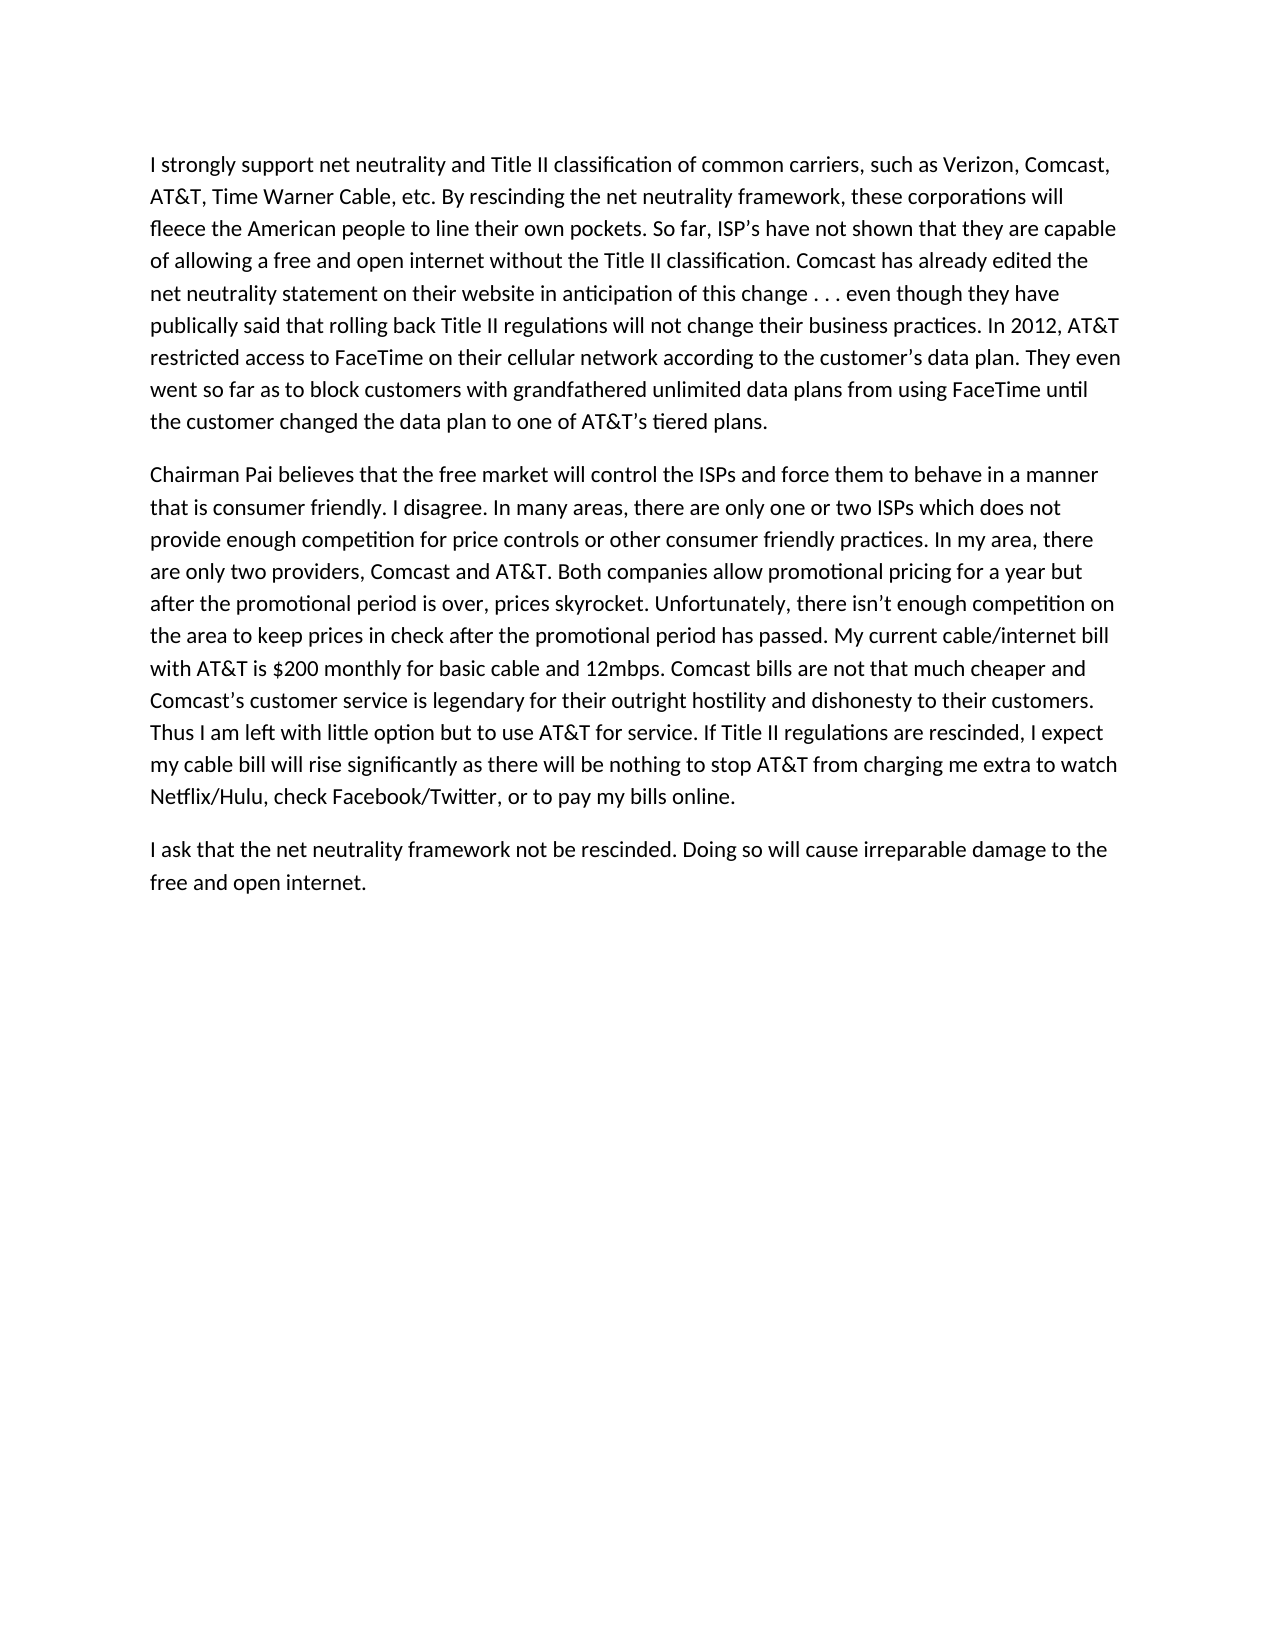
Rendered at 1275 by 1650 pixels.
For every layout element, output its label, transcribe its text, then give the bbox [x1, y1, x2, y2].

text I strongly support net neutrality and Title II classification of common carriers, such as Verizon, Comcast, AT&T, Time Warner Cable, etc. By rescinding the net neutrality framework, these corporations will fleece the American people to line their own pockets. So far, ISP’s have not shown that they are capable of allowing a free and open internet without the Title II classification. Comcast has already edited the net neutrality statement on their website in anticipation of this change . . . even though they have publically said that rolling back Title II regulations will not change their business practices. In 2012, AT&T restricted access to FaceTime on their cellular network according to the customer’s data plan. They even went so far as to block customers with grandfathered unlimited data plans from using FaceTime until the customer changed the data plan to one of AT&T’s tiered plans. [150, 150, 1125, 436]
text I ask that the net neutrality framework not be rescinded. Doing so will cause irreparable damage to the free and open internet. [150, 835, 1125, 896]
text Chairman Pai believes that the free market will control the ISPs and force them to behave in a manner that is consumer friendly. I disagree. In many areas, there are only one or two ISPs which does not provide enough competition for price controls or other consumer friendly practices. In my area, there are only two providers, Comcast and AT&T. Both companies allow promotional pricing for a year but after the promotional period is over, prices skyrocket. Unfortunately, there isn’t enough competition on the area to keep prices in check after the promotional period has passed. My current cable/internet bill with AT&T is $200 monthly for basic cable and 12mbps. Comcast bills are not that much cheaper and Comcast’s customer service is legendary for their outright hostility and dishonesty to their customers. Thus I am left with little option but to use AT&T for service. If Title II regulations are rescinded, I expect my cable bill will rise significantly as there will be nothing to stop AT&T from charging me extra to watch Netflix/Hulu, check Facebook/Twitter, or to pay my bills online. [150, 461, 1125, 810]
